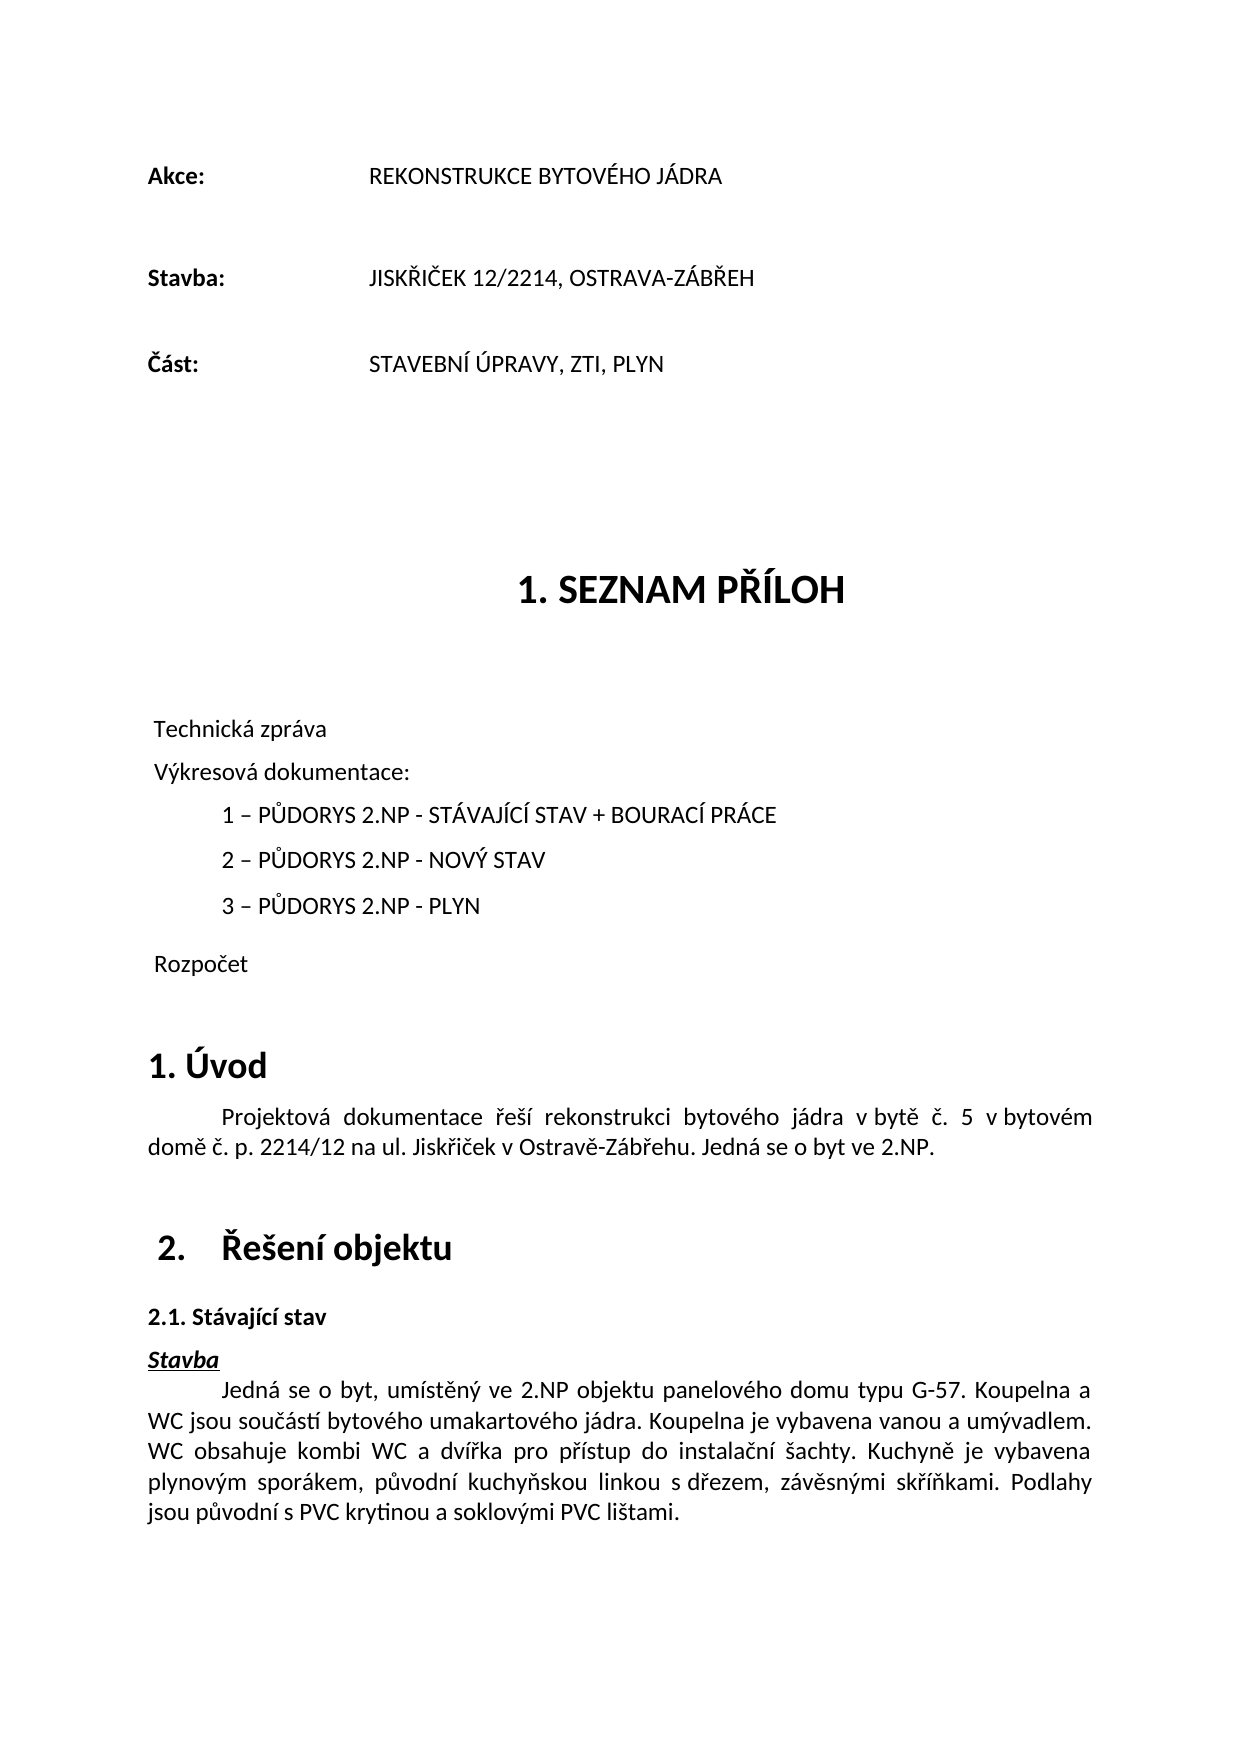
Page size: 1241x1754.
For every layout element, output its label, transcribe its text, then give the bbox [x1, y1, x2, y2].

text 1. Úvod [148, 1042, 1093, 1088]
text 3 – PŮDORYS 2.NP - PLYN [148, 890, 1093, 921]
text 1. SEZNAM PŘÍLOH [441, 563, 1093, 614]
text Část: STAVEBNÍ ÚPRAVY, ZTI, PLYN [148, 348, 1093, 379]
text Akce: REKONSTRUKCE BYTOVÉHO JÁDRA [148, 160, 1093, 191]
list Řešení objektu [157, 1224, 1093, 1270]
text Výkresová dokumentace: [154, 756, 1093, 786]
text Rozpočet [154, 949, 1093, 979]
text Projektová dokumentace řeší rekonstrukci bytového jádra v bytě č. 5 v bytovém domě č. p. 2214/12 na ul. Jiskřiček v Ostravě-Zábřehu. Jedná se o byt ve 2.NP. [148, 1101, 1093, 1162]
text 2.1. Stávající stav [148, 1301, 1093, 1331]
text Stavba [148, 1344, 1093, 1374]
text Stavba: JISKŘIČEK 12/2214, OSTRAVA-ZÁBŘEH [148, 262, 1093, 293]
text Technická zpráva [148, 713, 1093, 743]
text 1 – PŮDORYS 2.NP - STÁVAJÍCÍ STAV + BOURACÍ PRÁCE [148, 799, 1093, 829]
text 2 – PŮDORYS 2.NP - NOVÝ STAV [148, 845, 1093, 875]
text Jedná se o byt, umístěný ve 2.NP objektu panelového domu typu G-57. Koupelna a WC jsou součástí bytového umakartového jádra. Koupelna je vybavena vanou a umývadlem. WC obsahuje kombi WC a dvířka pro přístup do instalační šachty. Kuchyně je vybavena plynovým sporákem, původní kuchyňskou linkou s dřezem, závěsnými skříňkami. Podlahy jsou původní s PVC krytinou a soklovými PVC lištami. [148, 1374, 1093, 1527]
